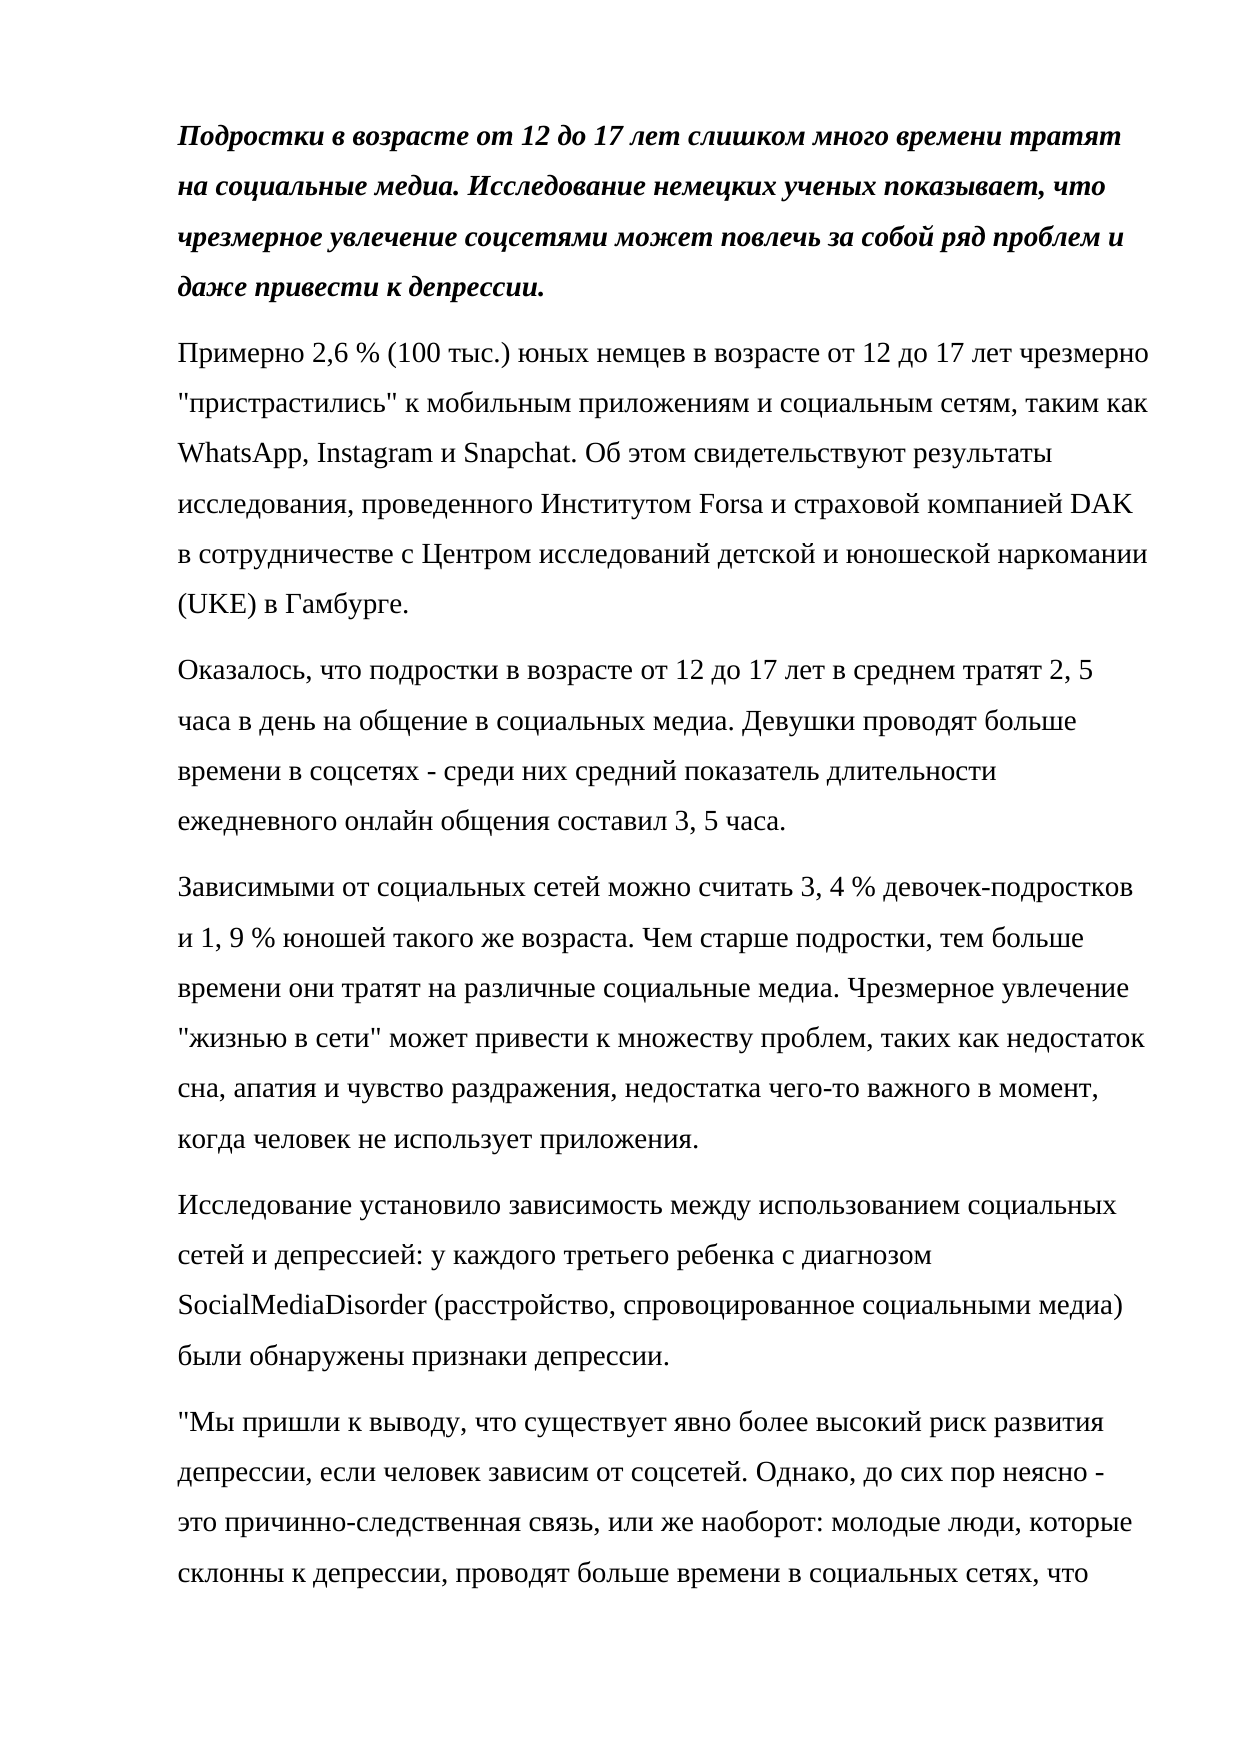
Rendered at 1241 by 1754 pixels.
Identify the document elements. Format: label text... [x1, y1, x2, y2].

text Оказалось, что подростки в возрасте от 12 до 17 лет в среднем тратят 2, 5 часа в день на общение в социальных медиа. Девушки проводят больше времени в соцсетях - среди них средний показатель длительности ежедневного онлайн общения составил 3, 5 часа. [177, 652, 1152, 837]
text Исследование установило зависимость между использованием социальных сетей и депрессией: у каждого третьего ребенка с диагнозом SocialMediaDisorder (расстройство, спровоцированное социальными медиа) были обнаружены признаки депрессии. [177, 1187, 1152, 1371]
text Подростки в возрасте от 12 до 17 лет слишком много времени тратят на социальные медиа. Исследование немецких ученых показывает, что чрезмерное увлечение соцсетями может повлечь за собой ряд проблем и даже привести к депрессии. [177, 118, 1152, 303]
text Зависимыми от социальных сетей можно считать 3, 4 % девочек-подростков и 1, 9 % юношей такого же возраста. Чем старше подростки, тем больше времени они тратят на различные социальные медиа. Чрезмерное увлечение "жизнью в сети" может привести к множеству проблем, таких как недостаток сна, апатия и чувство раздражения, недостатка чего-то важного в момент, когда человек не использует приложения. [177, 869, 1152, 1154]
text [177, 1404, 1152, 1588]
text Примерно 2,6 % (100 тыс.) юных немцев в возрасте от 12 до 17 лет чрезмерно "пристрастились" к мобильным приложениям и социальным сетям, таким как WhatsApp, Instagram и Snapchat. Об этом свидетельствуют результаты исследования, проведенного Институтом Forsa и страховой компанией DAK в сотрудничестве с Центром исследований детской и юношеской наркомании (UKE) в Гамбурге. [177, 335, 1152, 620]
